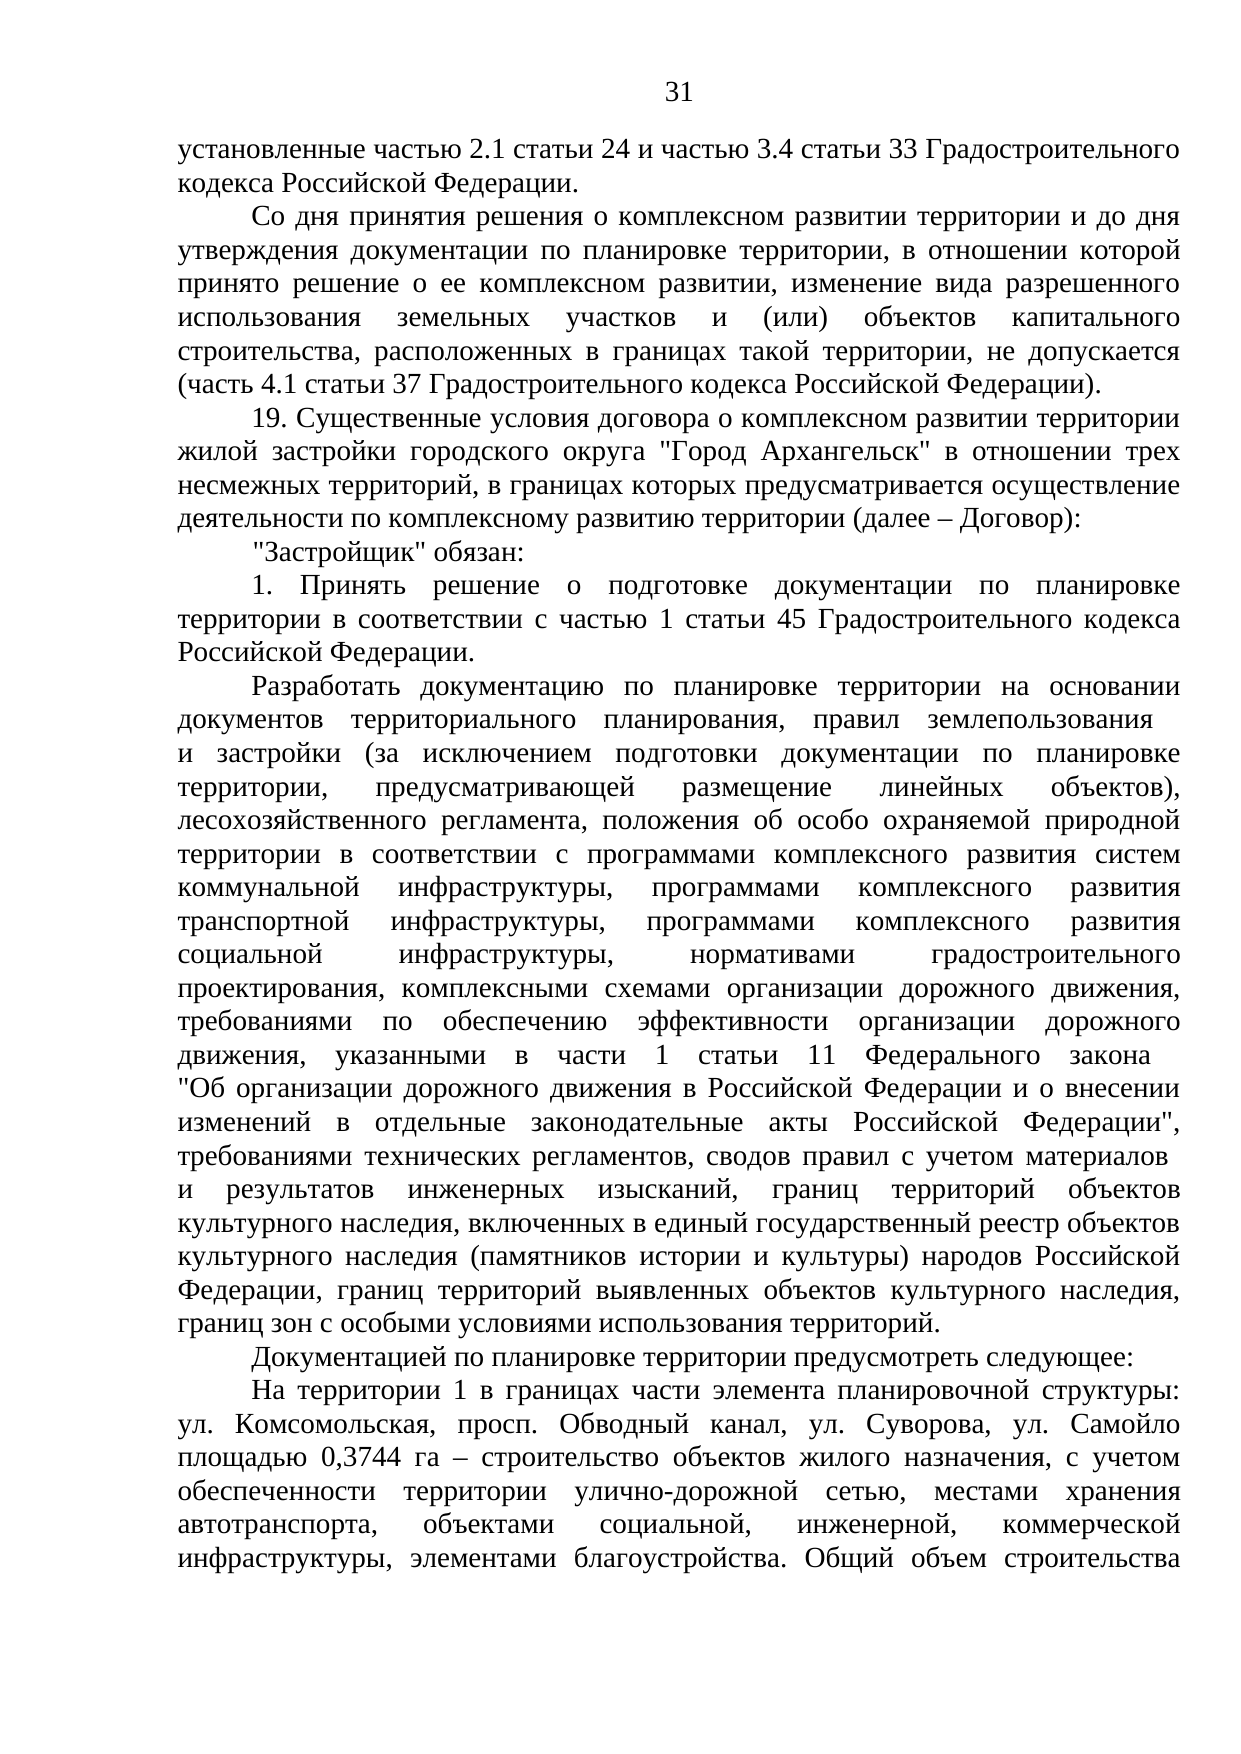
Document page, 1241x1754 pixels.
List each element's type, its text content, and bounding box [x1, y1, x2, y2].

text "Застройщик" обязан: [252, 534, 1181, 567]
text Документацией по планировке территории предусмотреть следующее: [177, 1339, 1181, 1372]
text Со дня принятия решения о комплексном развитии территории и до дня утверждения документации по планировке территории, в отношении которой принято решение о ее комплексном развитии, изменение вида разрешенного использования земельных участков и (или) объектов капитального строительства, расположенных в границах такой территории, не допускается (часть 4.1 статьи 37 Градостроительного кодекса Российской Федерации). [177, 198, 1181, 400]
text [177, 131, 1181, 198]
text 1. Принять решение о подготовке документации по планировке территории в соответствии с частью 1 статьи 45 Градостроительного кодекса Российской Федерации. [177, 567, 1181, 668]
text 19. Существенные условия договора о комплексном развитии территории жилой застройки городского округа "Город Архангельск" в отношении трех несмежных территорий, в границах которых предусматривается осуществление деятельности по комплексному развитию территории (далее – Договор): [177, 400, 1181, 534]
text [177, 1372, 1181, 1574]
text Разработать документацию по планировке территории на основании документов территориального планирования, правил землепользования и застройки (за исключением подготовки документации по планировке территории, предусматривающей размещение линейных объектов), лесохозяйственного регламента, положения об особо охраняемой природной территории в соответствии с программами комплексного развития систем коммунальной инфраструктуры, программами комплексного развития транспортной инфраструктуры, программами комплексного развития социальной инфраструктуры, нормативами градостроительного проектирования, комплексными схемами организации дорожного движения, требованиями по обеспечению эффективности организации дорожного движения, указанными в части 1 статьи 11 Федерального закона "Об организации дорожного движения в Российской Федерации и о внесении изменений в отдельные законодательные акты Российской Федерации", требованиями технических регламентов, сводов правил с учетом материалов и результатов инженерных изысканий, границ территорий объектов культурного наследия, включенных в единый государственный реестр объектов культурного наследия (памятников истории и культуры) народов Российской Федерации, границ территорий выявленных объектов культурного наследия, границ зон с особыми условиями использования территорий. [177, 668, 1181, 1339]
